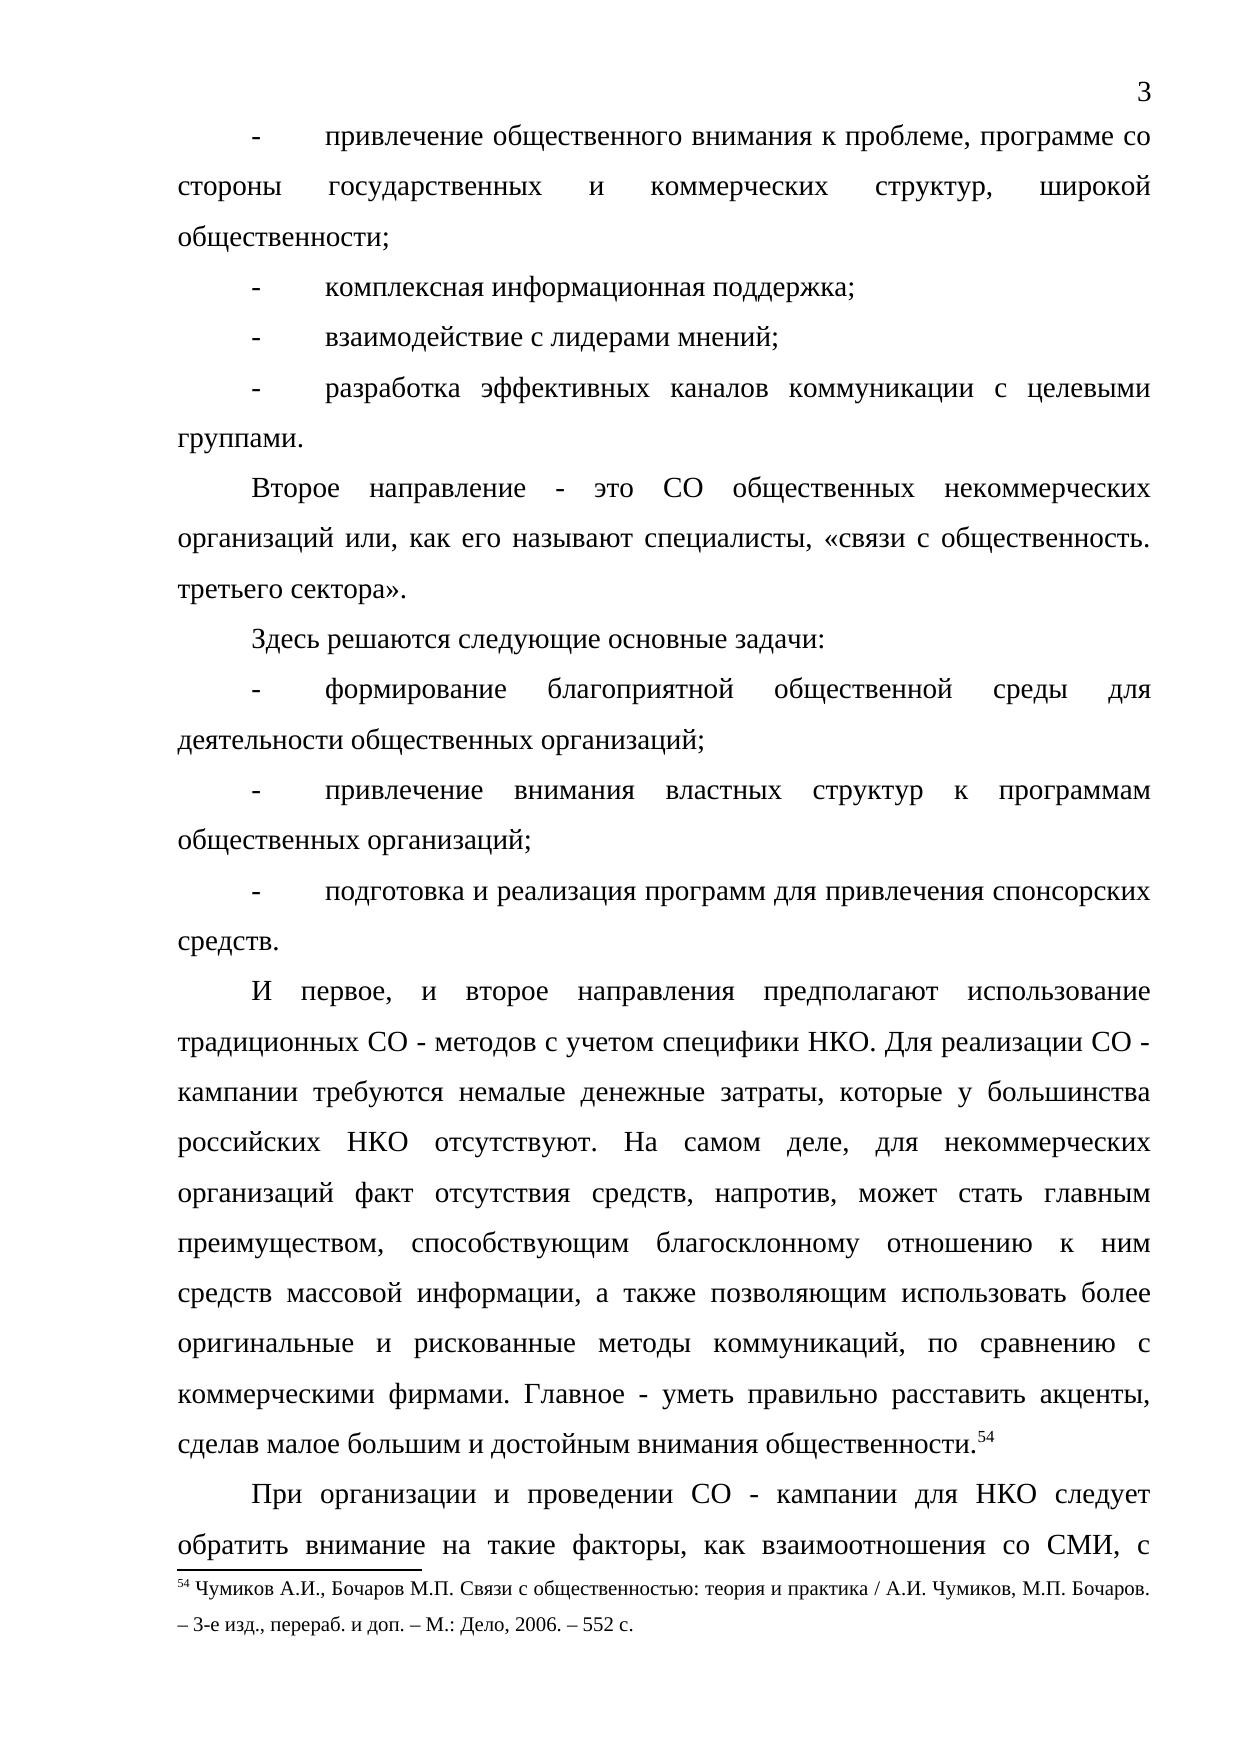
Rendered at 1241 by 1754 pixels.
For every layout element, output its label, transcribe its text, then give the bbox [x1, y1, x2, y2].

list разработка эффективных каналов коммуникации с целевыми группами. [177, 370, 1152, 453]
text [177, 1477, 1152, 1560]
list привлечение общественного внимания к проблеме, программе со стороны государственных и коммерческих структур, широкой общественности; [177, 118, 1152, 252]
list взаимодействие с лидерами мнений; [177, 319, 1152, 353]
list комплексная информационная поддержка; [177, 269, 1152, 303]
text Здесь решаются следующие основные задачи: [177, 621, 1152, 655]
list подготовка и реализация программ для привлечения спонсорских средств. [177, 873, 1152, 957]
list формирование благоприятной общественной среды для деятельности общественных организаций; [177, 672, 1152, 755]
list привлечение внимания властных структур к программам общественных организаций; [177, 772, 1152, 856]
text И первое, и второе направления предполагают использование традиционных СО - методов с учетом специфики НКО. Для реализации СО -кампании требуются немалые денежные затраты, которые у большинства российских НКО отсутствуют. На самом деле, для некоммерческих организаций факт отсутствия средств, напротив, может стать главным преимуществом, способствующим благосклонному отношению к ним средств массовой информации, а также позволяющим использовать более оригинальные и рискованные методы коммуникаций, по сравнению с коммерческими фирмами. Главное - уметь правильно расставить акценты, сделав малое большим и достойным внимания общественности. [177, 973, 1152, 1460]
text Второе направление - это СО общественных некоммерческих организаций или, как его называют специалисты, «связи с общественность. третьего сектора». [177, 470, 1152, 604]
